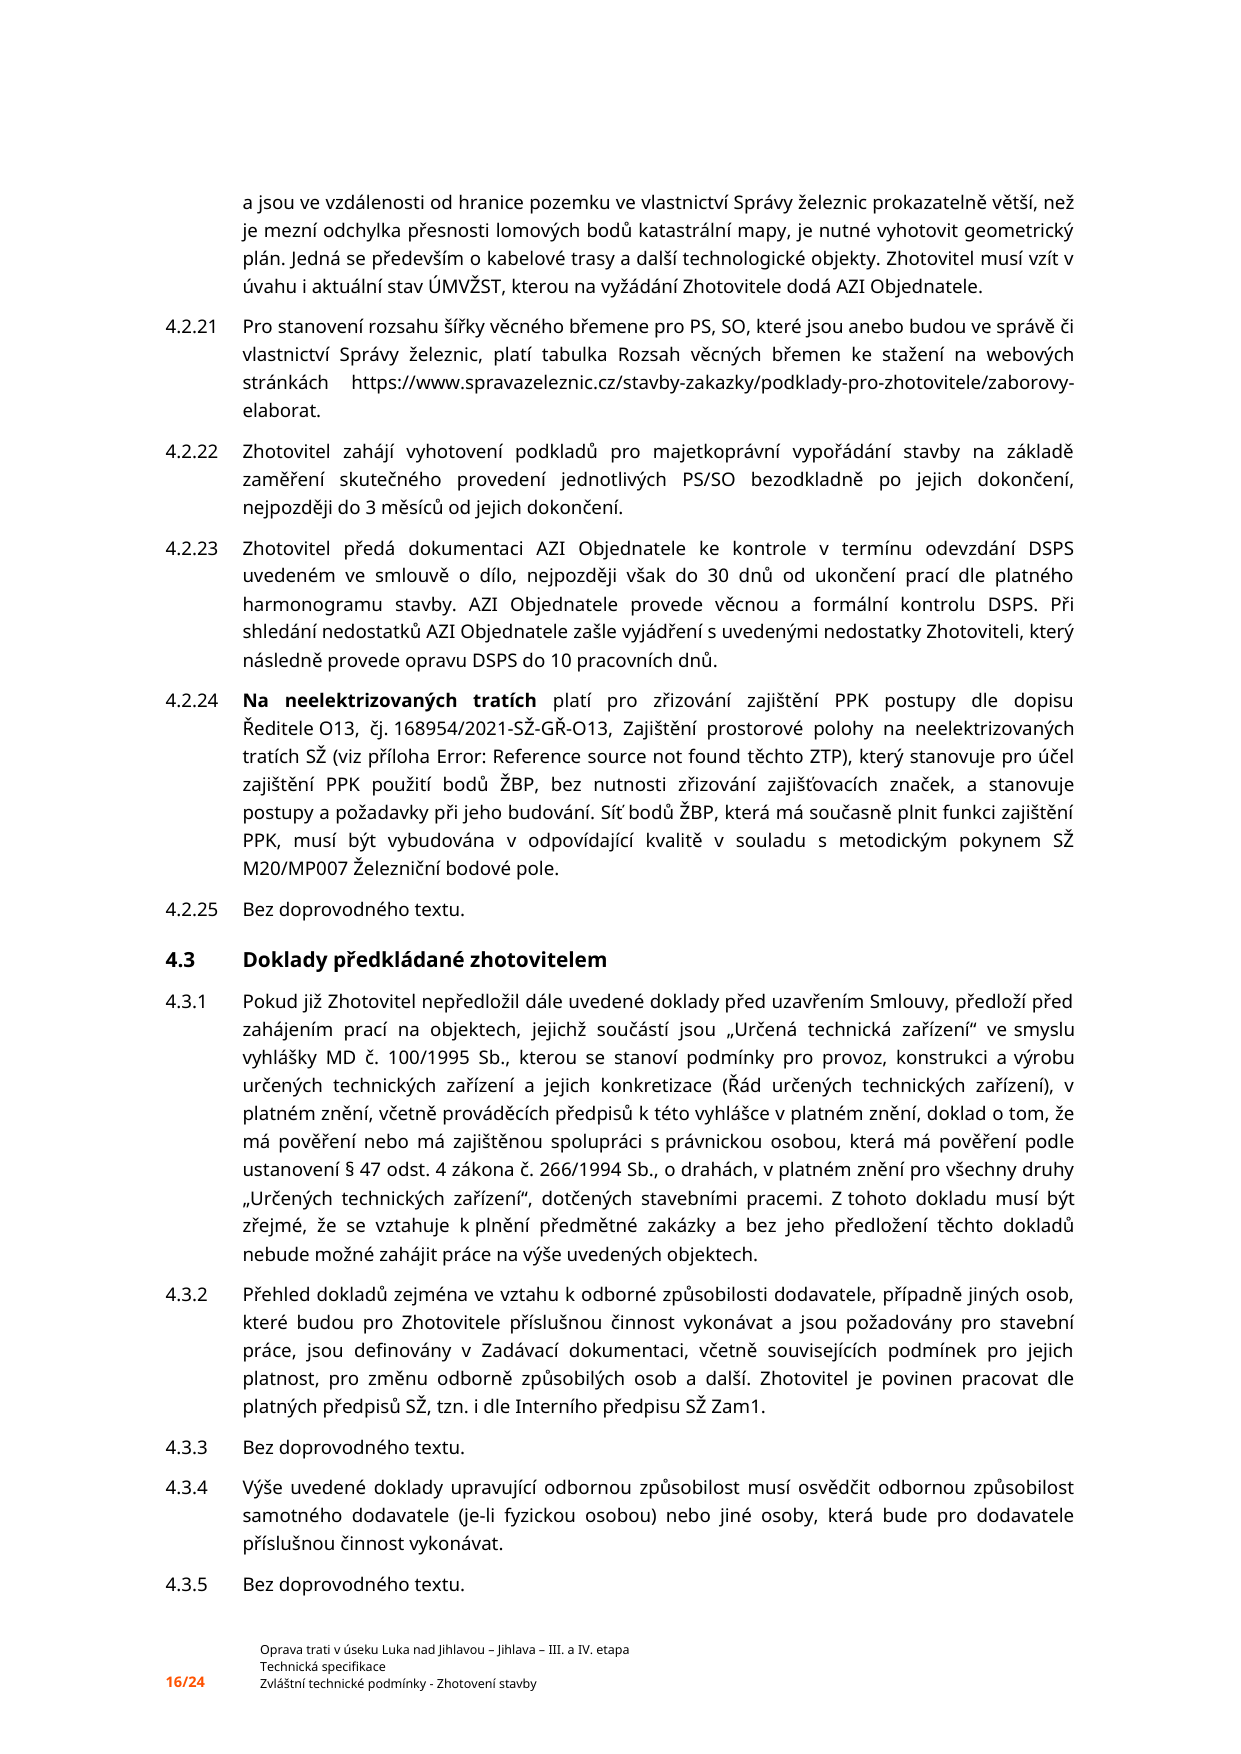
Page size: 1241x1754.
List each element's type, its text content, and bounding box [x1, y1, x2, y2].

text Výše uvedené doklady upravující odbornou způsobilost musí osvědčit odbornou způsobilost samotného dodavatele (je-li fyzickou osobou) nebo jiné osoby, která bude pro dodavatele příslušnou činnost vykonávat. [165, 1474, 1075, 1556]
text Bez doprovodného textu. [165, 1571, 1075, 1597]
text Pokud již Zhotovitel nepředložil dále uvedené doklady před uzavřením Smlouvy, předloží před zahájením prací na objektech, jejichž součástí jsou „Určená technická zařízení“ ve smyslu vyhlášky MD č. 100/1995 Sb., kterou se stanoví podmínky pro provoz, konstrukci a výrobu určených technických zařízení a jejich konkretizace (Řád určených technických zařízení), v platném znění, včetně prováděcích předpisů k této vyhlášce v platném znění, doklad o tom, že má pověření nebo má zajištěnou spolupráci s právnickou osobou, která má pověření podle ustanovení § 47 odst. 4 zákona č. 266/1994 Sb., o drahách, v platném znění pro všechny druhy „Určených technických zařízení“, dotčených stavebními pracemi. Z tohoto dokladu musí být zřejmé, že se vztahuje k plnění předmětné zakázky a bez jeho předložení těchto dokladů nebude možné zahájit práce na výše uvedených objektech. [165, 989, 1075, 1266]
text Zhotovitel zahájí vyhotovení podkladů pro majetkoprávní vypořádání stavby na základě zaměření skutečného provedení jednotlivých PS/SO bezodkladně po jejich dokončení, nejpozději do 3 měsíců od jejich dokončení. [165, 438, 1075, 520]
text Pro stanovení rozsahu šířky věcného břemene pro PS, SO, které jsou anebo budou ve správě či vlastnictví Správy železnic, platí tabulka Rozsah věcných břemen ke stažení na webových stránkách https://www.spravazeleznic.cz/stavby-zakazky/podklady-pro-zhotovitele/zaborovy-elaborat. [165, 314, 1075, 423]
text Doklady předkládané zhotovitelem [165, 945, 1075, 973]
text Bez doprovodného textu. [165, 896, 1075, 922]
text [165, 189, 1075, 299]
text Bez doprovodného textu. [165, 1434, 1075, 1459]
text Přehled dokladů zejména ve vztahu k odborné způsobilosti dodavatele, případně jiných osob, které budou pro Zhotovitele příslušnou činnost vykonávat a jsou požadovány pro stavební práce, jsou definovány v Zadávací dokumentaci, včetně souvisejících podmínek pro jejich platnost, pro změnu odborně způsobilých osob a další. Zhotovitel je povinen pracovat dle platných předpisů SŽ, tzn. i dle Interního předpisu SŽ Zam1. [165, 1281, 1075, 1419]
text Zhotovitel předá dokumentaci AZI Objednatele ke kontrole v termínu odevzdání DSPS uvedeném ve smlouvě o dílo, nejpozději však do 30 dnů od ukončení prací dle platného harmonogramu stavby. AZI Objednatele provede věcnou a formální kontrolu DSPS. Při shledání nedostatků AZI Objednatele zašle vyjádření s uvedenými nedostatky Zhotoviteli, který následně provede opravu DSPS do 10 pracovních dnů. [165, 535, 1075, 672]
